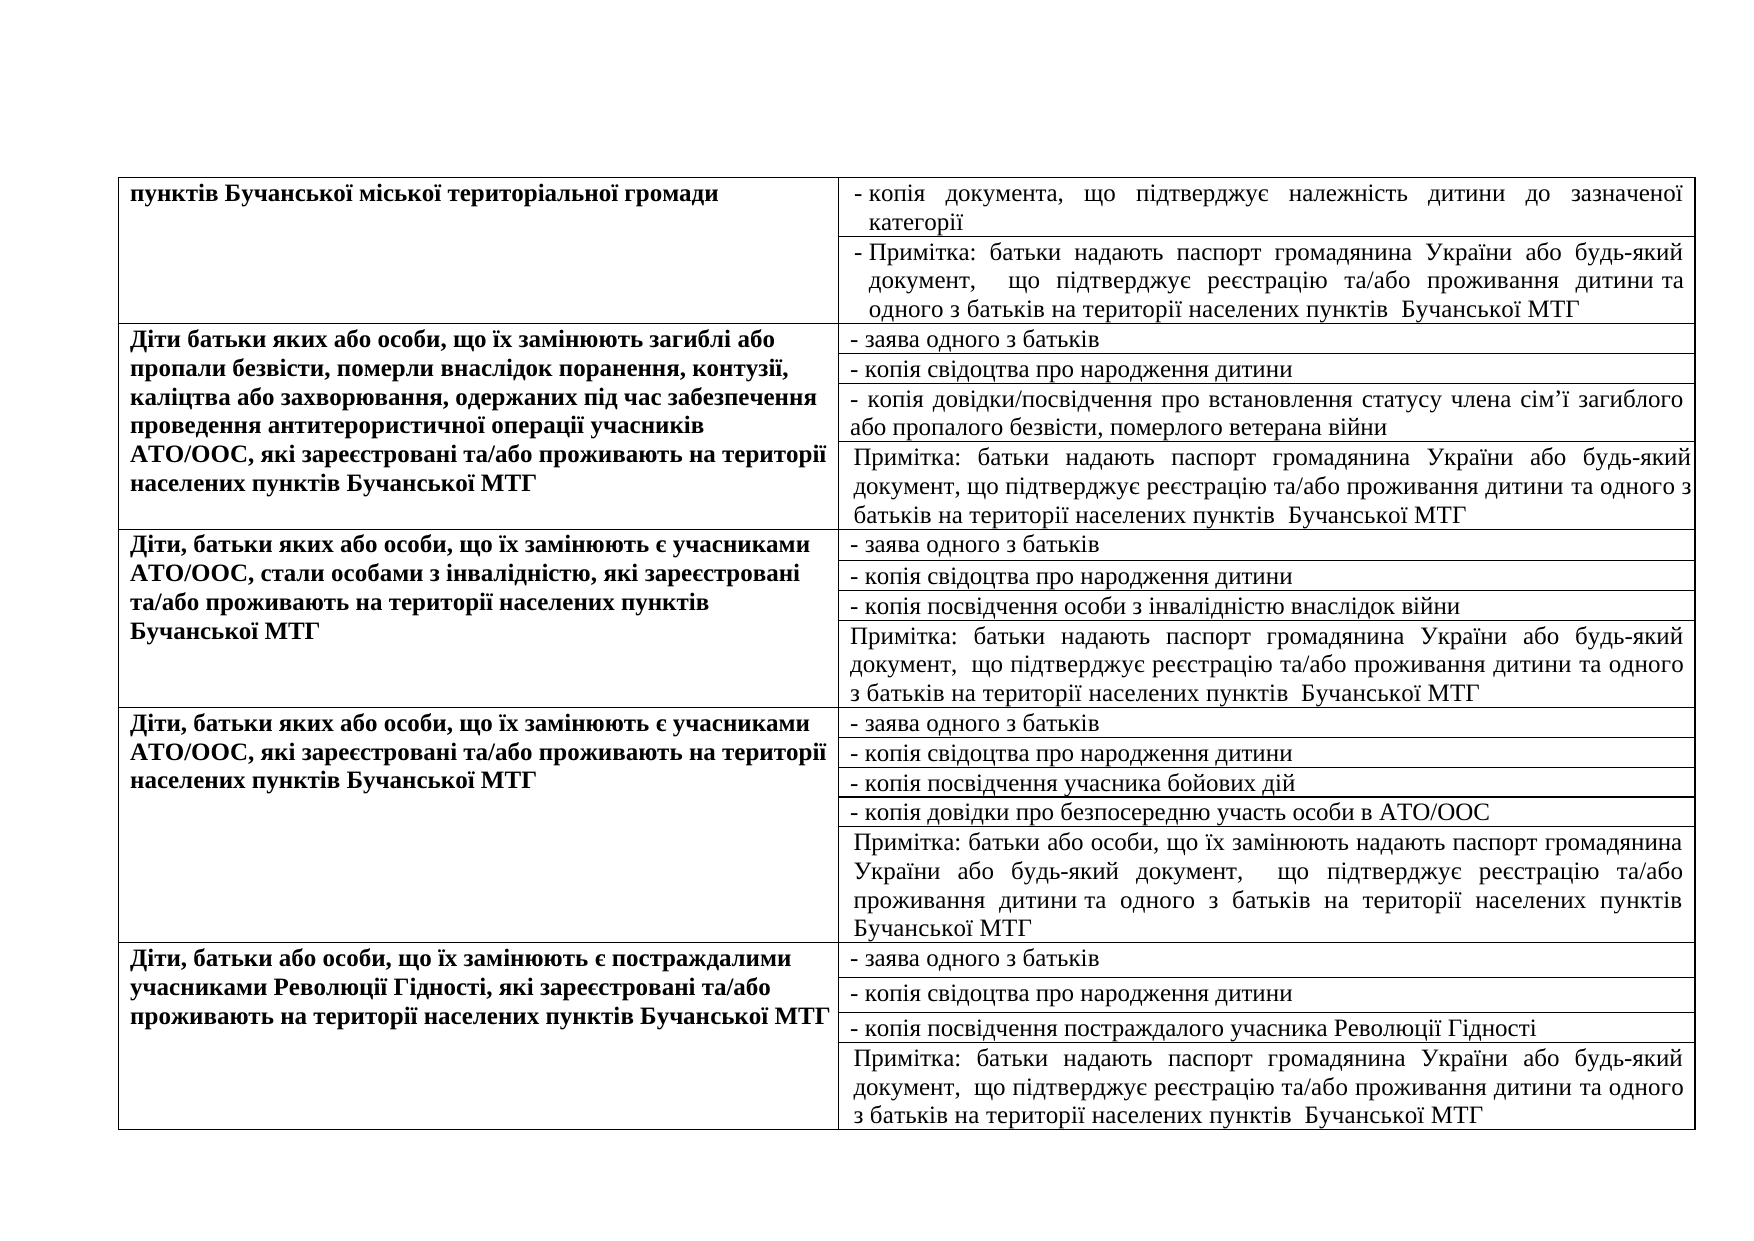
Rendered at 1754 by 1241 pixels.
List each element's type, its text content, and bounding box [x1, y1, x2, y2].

table_cell - копія посвідчення учасника бойових дій [839, 768, 1694, 796]
table_cell - копія посвідчення особи з інвалідністю внаслідок війни [839, 591, 1694, 620]
table_cell - заява одного з батьків [839, 530, 1694, 560]
table_cell - заява одного з батьків [839, 943, 1694, 977]
table_cell - копія свідоцтва про народження дитини [839, 354, 1694, 383]
table_cell - копія посвідчення постраждалого учасника Революції Гідності [839, 1013, 1694, 1042]
table_cell Примітка: батьки надають паспорт громадянина України або будь-який документ, що підтверджує реєстрацію та/або проживання дитини та одного з батьків на території населених пунктів Бучанської МТГ [839, 621, 1694, 707]
table_cell Примітка: батьки надають паспорт громадянина України або будь-який документ, що підтверджує реєстрацію та/або проживання дитини та одного з батьків на території населених пунктів Бучанської МТГ [839, 442, 1694, 528]
table_cell - копія свідоцтва про народження дитини [839, 738, 1694, 767]
table_cell - копія довідки/посвідчення про встановлення статусу члена сім’ї загиблого або пропалого безвісти, померлого ветерана війни [839, 384, 1694, 441]
table_cell Діти, батьки яких або особи, що їх замінюють є учасниками АТО/ООС, які зареєстровані та/або проживають на території населених пунктів Бучанської МТГ [119, 708, 838, 942]
table_cell - заява одного з батьків [839, 324, 1694, 353]
table_cell - копія свідоцтва про народження дитини [839, 561, 1694, 590]
table_cell копія документа, що підтверджує належність дитини до зазначеної категорії [839, 178, 1694, 236]
table_cell Діти, батьки яких або особи, що їх замінюють є учасниками АТО/ООС, стали особами з інвалідністю, які зареєстровані та/або проживають на території населених пунктів Бучанської МТГ [119, 530, 838, 707]
table_cell Діти батьки яких або особи, що їх замінюють загиблі або пропали безвісти, померли внаслідок поранення, контузії, каліцтва або захворювання, одержаних під час забезпечення проведення антитерористичної операції учасників АТО/ООС, які зареєстровані та/або проживають на території населених пунктів Бучанської МТГ [119, 324, 838, 528]
table_cell - копія довідки про безпосередню участь особи в АТО/ООС [839, 798, 1694, 826]
table_cell Примітка: батьки надають паспорт громадянина України або будь-який документ, що підтверджує реєстрацію та/або проживання дитини та одного з батьків на території населених пунктів Бучанської МТГ [839, 237, 1694, 323]
table_cell - копія свідоцтва про народження дитини [839, 978, 1694, 1012]
table_cell Примітка: батьки надають паспорт громадянина України або будь-який документ, що підтверджує реєстрацію та/або проживання дитини та одного з батьків на території населених пунктів Бучанської МТГ [839, 1043, 1694, 1129]
table_cell Діти, батьки або особи, що їх замінюють є постраждалими учасниками Революції Гідності, які зареєстровані та/або проживають на території населених пунктів Бучанської МТГ [119, 943, 838, 1129]
table_cell - заява одного з батьків [839, 708, 1694, 737]
